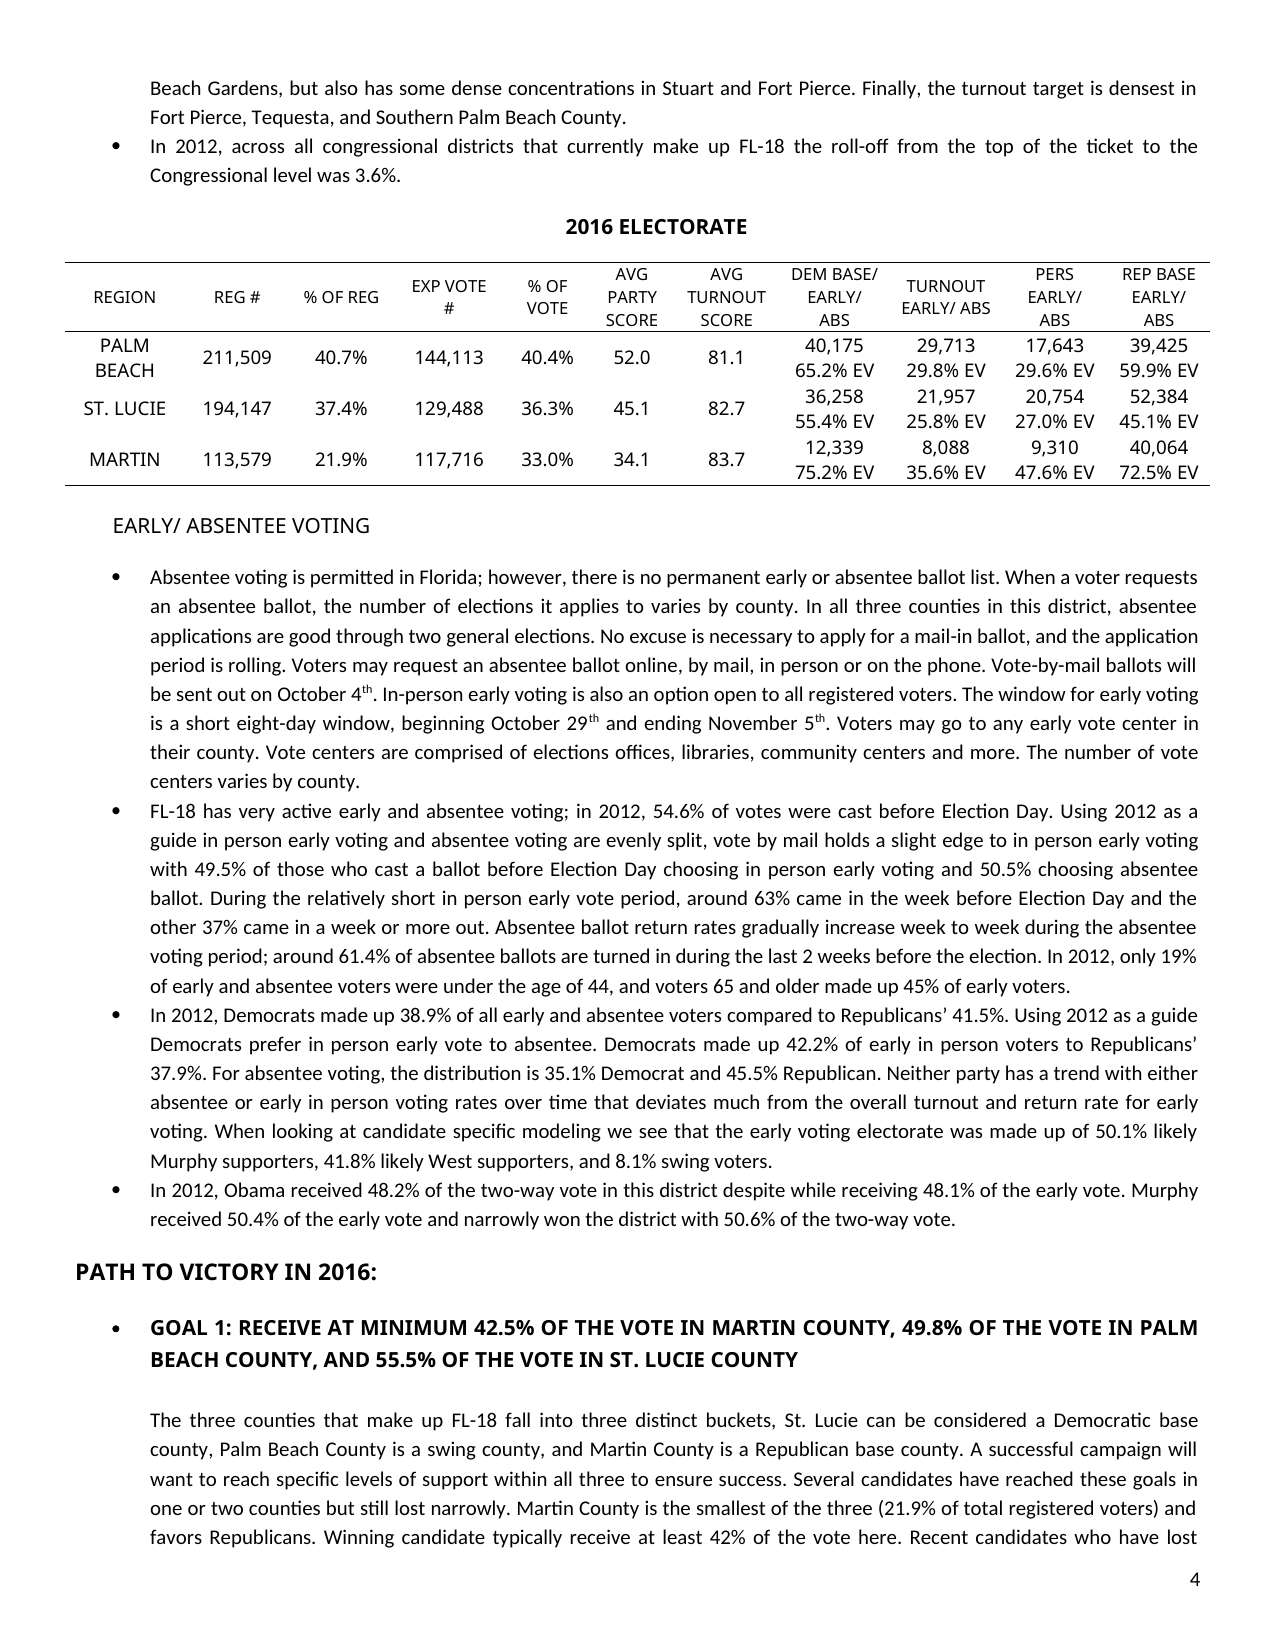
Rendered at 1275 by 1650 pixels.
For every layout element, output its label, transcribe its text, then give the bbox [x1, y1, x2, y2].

table_cell 36.3% [505, 383, 590, 434]
table_cell 29,713 29.8% EV [890, 332, 1002, 383]
list In 2012, Democrats made up 38.9% of all early and absentee voters compared to Republicans’ 41.5%. Using 2012 as a guide Democrats prefer in person early vote to absentee. Democrats made up 42.2% of early in person voters to Republicans’ 37.9%. For absentee voting, the distribution is 35.1% Democrat and 45.5% Republican. Neither party has a trend with either absentee or early in person voting rates over time that deviates much from the overall turnout and return rate for early voting. When looking at candidate specific modeling we see that the early voting electorate was made up of 50.1% likely Murphy supporters, 41.8% likely West supporters, and 8.1% swing voters. [112, 1002, 1200, 1173]
list In 2012, across all congressional districts that currently make up FL-18 the roll-off from the top of the ticket to the Congressional level was 3.6%. [112, 133, 1200, 188]
table_cell 45.1 [590, 383, 674, 434]
table_cell 33.0% [505, 434, 590, 485]
table_cell PALM BEACH [65, 332, 184, 383]
table_header AVG TURNOUT SCORE [674, 263, 779, 331]
table_cell 83.7 [674, 434, 779, 485]
table_cell 8,088 35.6% EV [890, 434, 1002, 485]
table_header % OF VOTE [505, 263, 590, 331]
table_header PERS EARLY/ ABS [1002, 263, 1107, 331]
table_cell 40,175 65.2% EV [779, 332, 889, 383]
table_cell 21.9% [290, 434, 393, 485]
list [112, 75, 1200, 129]
table_cell 20,754 27.0% EV [1002, 383, 1107, 434]
table_cell 40,064 72.5% EV [1107, 434, 1210, 485]
table_cell ST. LUCIE [65, 383, 184, 434]
table_header REGION [65, 263, 184, 331]
table_cell 52.0 [590, 332, 674, 383]
list GOAL 1: RECEIVE AT MINIMUM 42.5% OF THE VOTE IN MARTIN COUNTY, 49.8% OF THE VOTE IN PALM BEACH COUNTY, AND 55.5% OF THE VOTE IN ST. LUCIE COUNTY [112, 1313, 1200, 1374]
list In 2012, Obama received 48.2% of the two-way vote in this district despite while receiving 48.1% of the early vote. Murphy received 50.4% of the early vote and narrowly won the district with 50.6% of the two-way vote. [112, 1177, 1200, 1232]
table_cell 113,579 [185, 434, 290, 485]
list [150, 1407, 1200, 1549]
text PATH TO VICTORY IN 2016: [75, 1256, 1200, 1287]
table_header REP BASE EARLY/ ABS [1107, 263, 1210, 331]
table_cell 81.1 [674, 332, 779, 383]
table_cell 34.1 [590, 434, 674, 485]
table_cell 117,716 [393, 434, 505, 485]
table_cell 40.7% [290, 332, 393, 383]
table_cell 82.7 [674, 383, 779, 434]
table_cell 21,957 25.8% EV [890, 383, 1002, 434]
table_cell 211,509 [185, 332, 290, 383]
list Absentee voting is permitted in Florida; however, there is no permanent early or absentee ballot list. When a voter requests an absentee ballot, the number of elections it applies to varies by county. In all three counties in this district, absentee applications are good through two general elections. No excuse is necessary to apply for a mail-in ballot, and the application period is rolling. Voters may request an absentee ballot online, by mail, in person or on the phone. Vote-by-mail ballots will be sent out on October 4th. In-person early voting is also an option open to all registered voters. The window for early voting is a short eight-day window, beginning October 29th and ending November 5th. Voters may go to any early vote center in their county. Vote centers are comprised of elections offices, libraries, community centers and more. The number of vote centers varies by county. [112, 564, 1200, 794]
table_header AVG PARTY SCORE [590, 263, 674, 331]
table_header REG # [185, 263, 290, 331]
table_cell MARTIN [65, 434, 184, 485]
table_cell 9,310 47.6% EV [1002, 434, 1107, 485]
table_header TURNOUT EARLY/ ABS [890, 263, 1002, 331]
table_cell 36,258 55.4% EV [779, 383, 889, 434]
table_cell 129,488 [393, 383, 505, 434]
table_cell 52,384 45.1% EV [1107, 383, 1210, 434]
table_header EXP VOTE # [393, 263, 505, 331]
table_cell 144,113 [393, 332, 505, 383]
text 2016 ELECTORATE [112, 212, 1200, 241]
list FL-18 has very active early and absentee voting; in 2012, 54.6% of votes were cast before Election Day. Using 2012 as a guide in person early voting and absentee voting are evenly split, vote by mail holds a slight edge to in person early voting with 49.5% of those who cast a ballot before Election Day choosing in person early voting and 50.5% choosing absentee ballot. During the relatively short in person early vote period, around 63% came in the week before Election Day and the other 37% came in a week or more out. Absentee ballot return rates gradually increase week to week during the absentee voting period; around 61.4% of absentee ballots are turned in during the last 2 weeks before the election. In 2012, only 19% of early and absentee voters were under the age of 44, and voters 65 and older made up 45% of early voters. [112, 798, 1200, 998]
table_cell 39,425 59.9% EV [1107, 332, 1210, 383]
table_header DEM BASE/ EARLY/ ABS [779, 263, 889, 331]
text EARLY/ ABSENTEE VOTING [112, 511, 1200, 539]
table_cell 17,643 29.6% EV [1002, 332, 1107, 383]
table_cell 194,147 [185, 383, 290, 434]
table_header % OF REG [290, 263, 393, 331]
table_cell 37.4% [290, 383, 393, 434]
table_cell 40.4% [505, 332, 590, 383]
table_cell 12,339 75.2% EV [779, 434, 889, 485]
